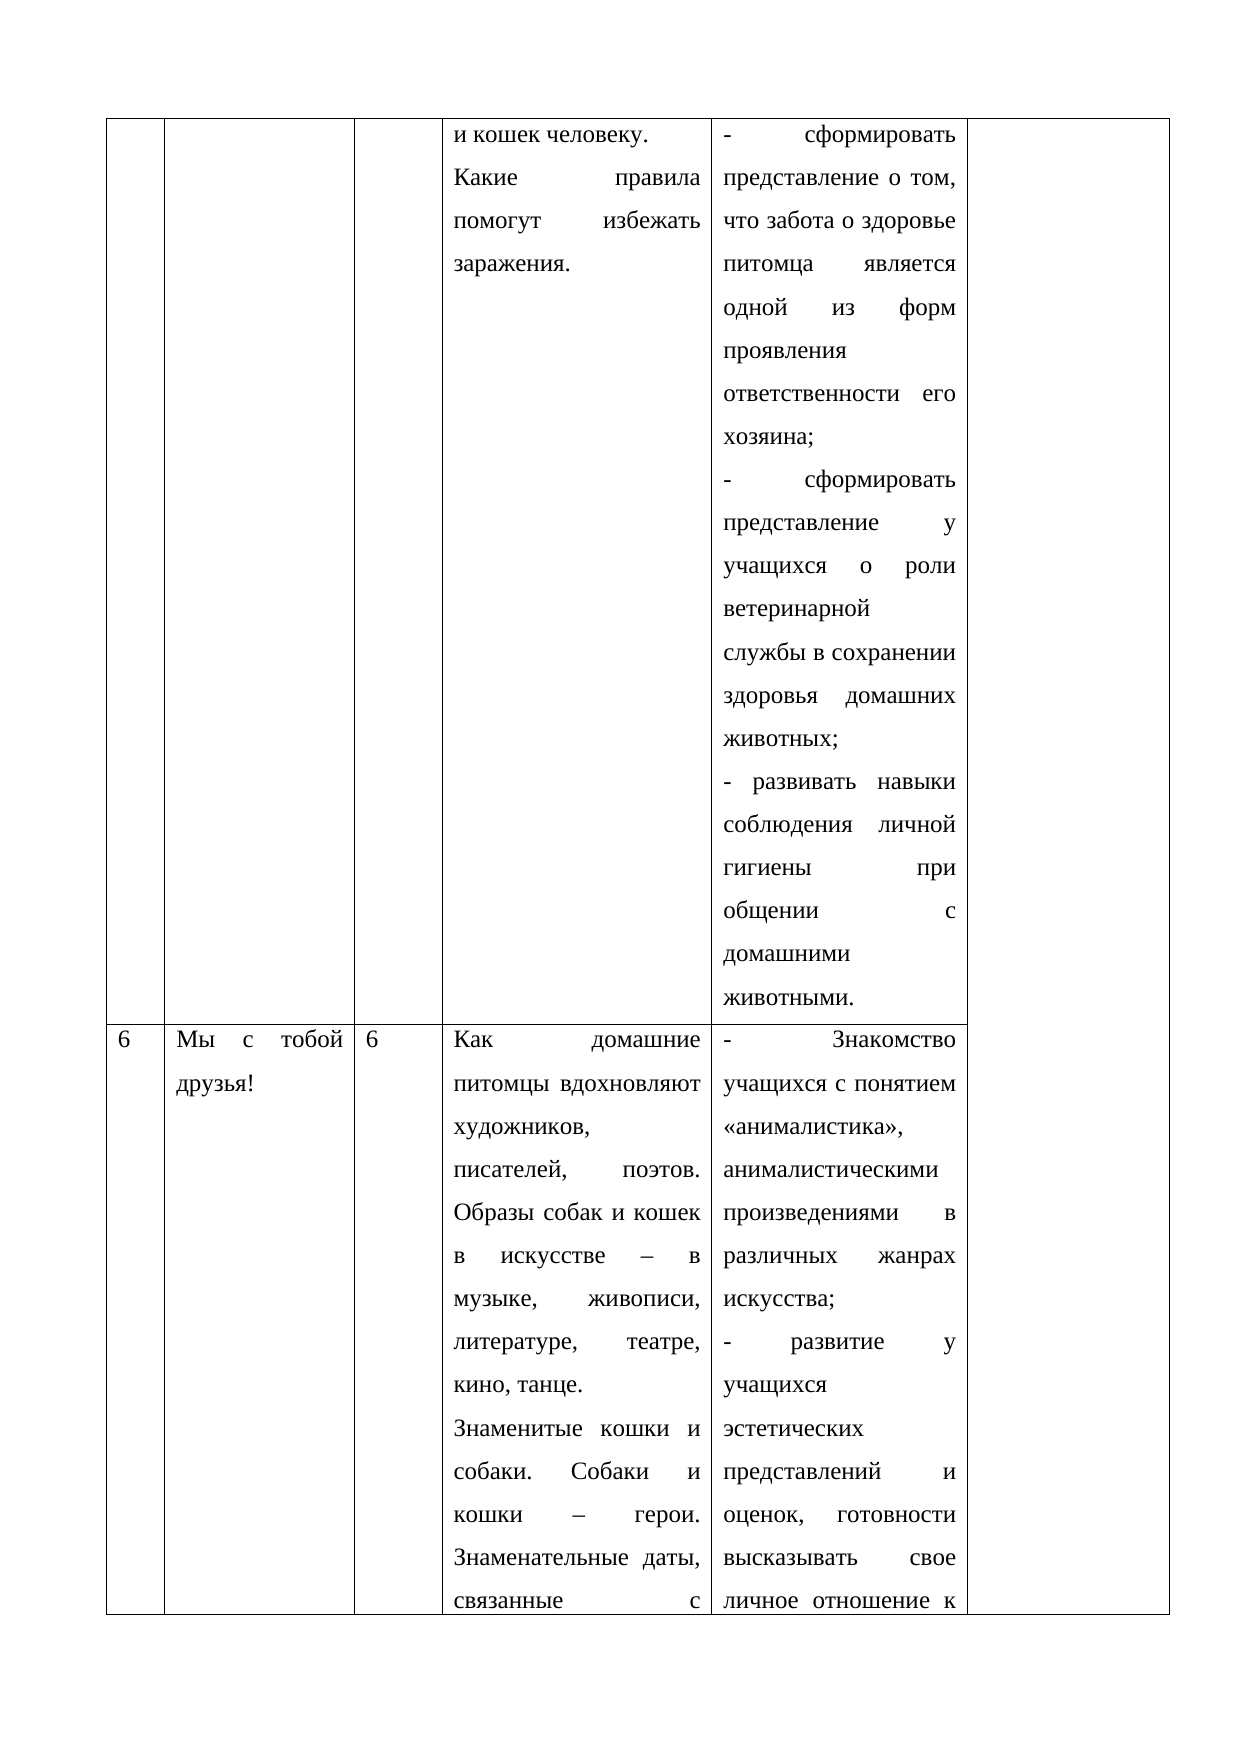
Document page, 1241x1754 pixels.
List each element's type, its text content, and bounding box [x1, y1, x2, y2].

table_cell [443, 1025, 711, 1614]
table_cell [712, 119, 967, 1023]
table_cell Мы с тобой друзья! [165, 1025, 354, 1614]
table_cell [443, 119, 711, 1023]
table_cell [165, 119, 354, 1023]
table_cell 6 [355, 1025, 442, 1614]
table_cell 4 [355, 119, 442, 1023]
table_cell 6 [107, 1025, 164, 1614]
table_cell 5 [107, 119, 164, 1023]
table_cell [712, 1025, 967, 1614]
